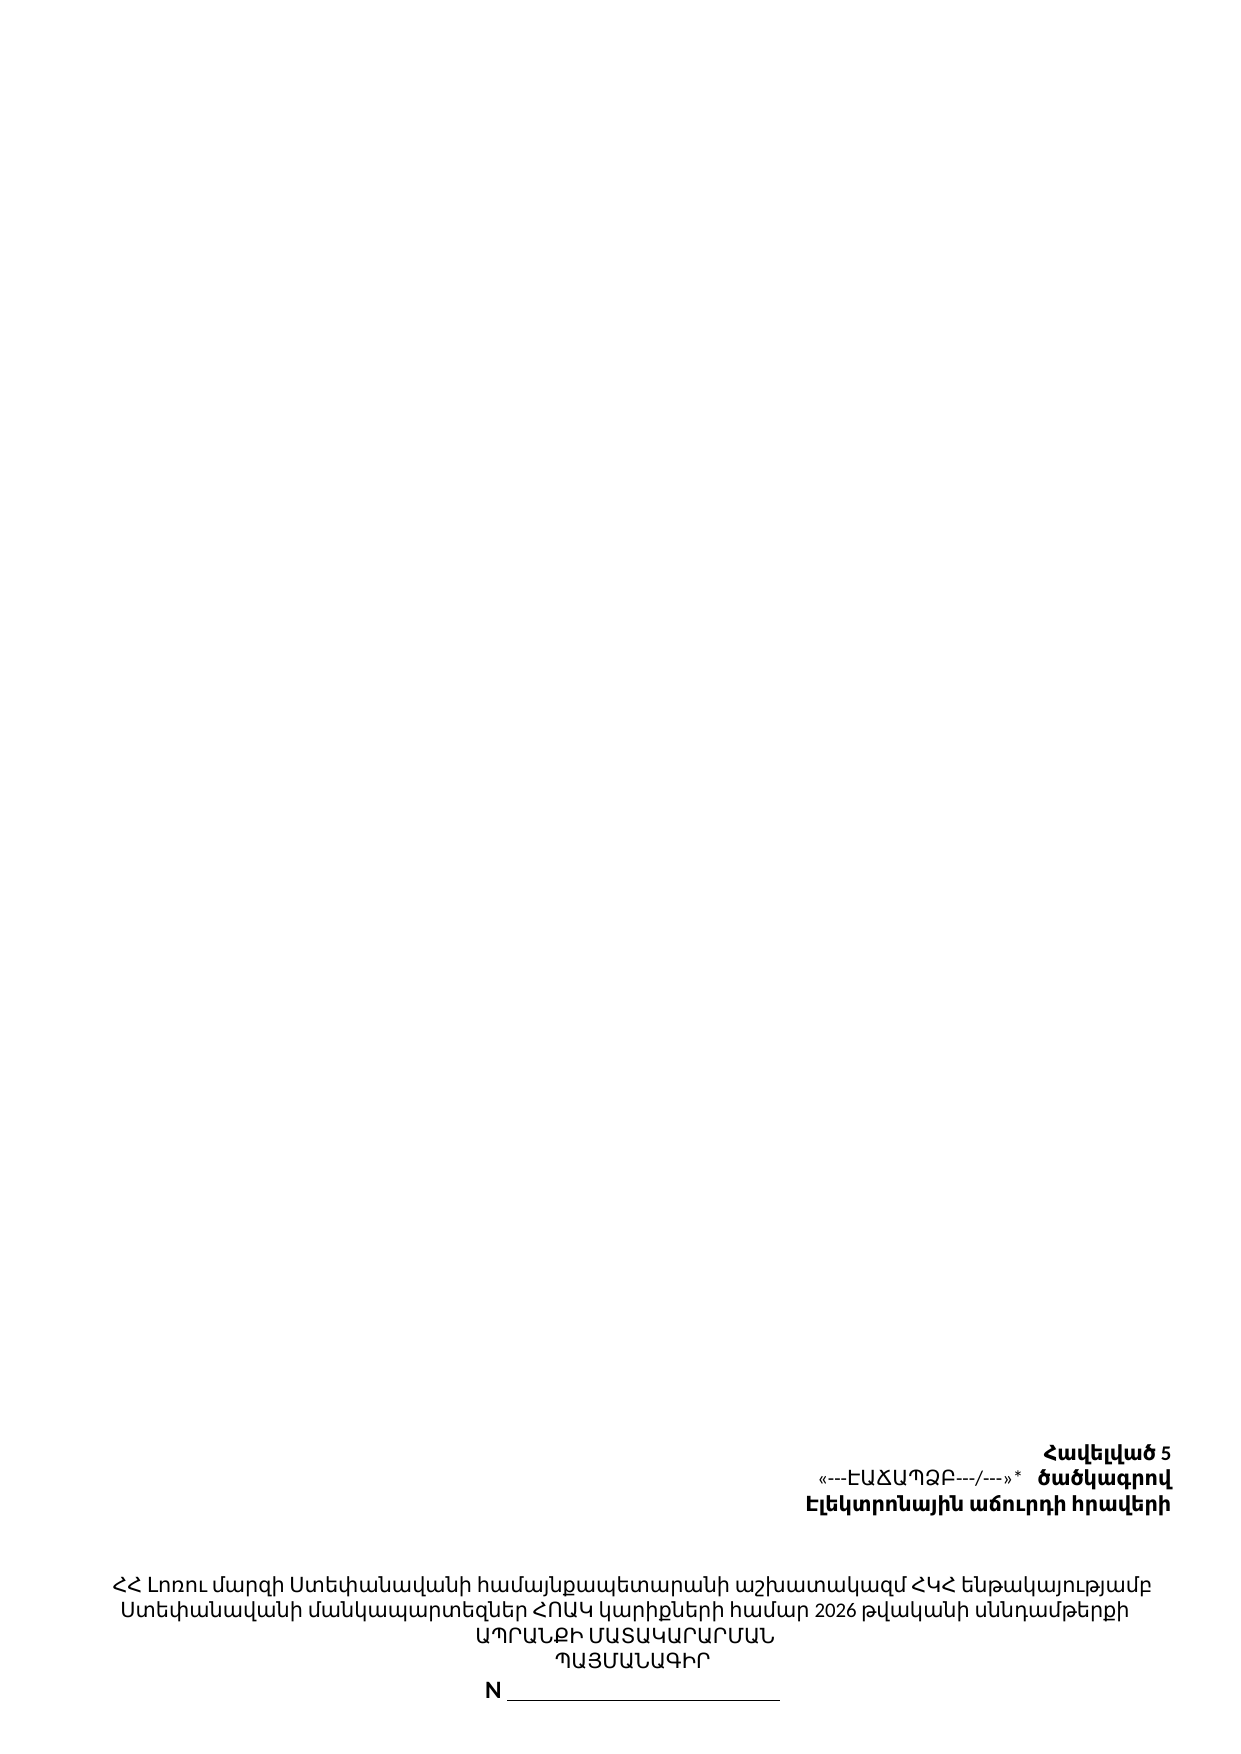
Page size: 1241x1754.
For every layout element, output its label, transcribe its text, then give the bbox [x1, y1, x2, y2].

text ՊԱՅՄԱՆԱԳԻՐ [79, 1648, 1171, 1674]
text Էլեկտրոնային աճուրդի հրավերի [94, 1491, 1171, 1516]
text ՀՀ Լոռու մարզի Ստեփանավանի համայնքապետարանի աշխատակազմ ՀԿՀ ենթակայությամբ Ստեփանավանի մանկապարտեզներ ՀՈԱԿ կարիքների համար 2026 թվականի սննդամթերքի ԱՊՐԱՆՔԻ ՄԱՏԱԿԱՐԱՐՄԱՆ [79, 1572, 1171, 1648]
text Հավելված 5 [94, 1440, 1171, 1465]
text N [79, 1674, 1171, 1704]
text «---ԷԱՃԱՊՁԲ---/---»* ծածկագրով [94, 1465, 1171, 1491]
